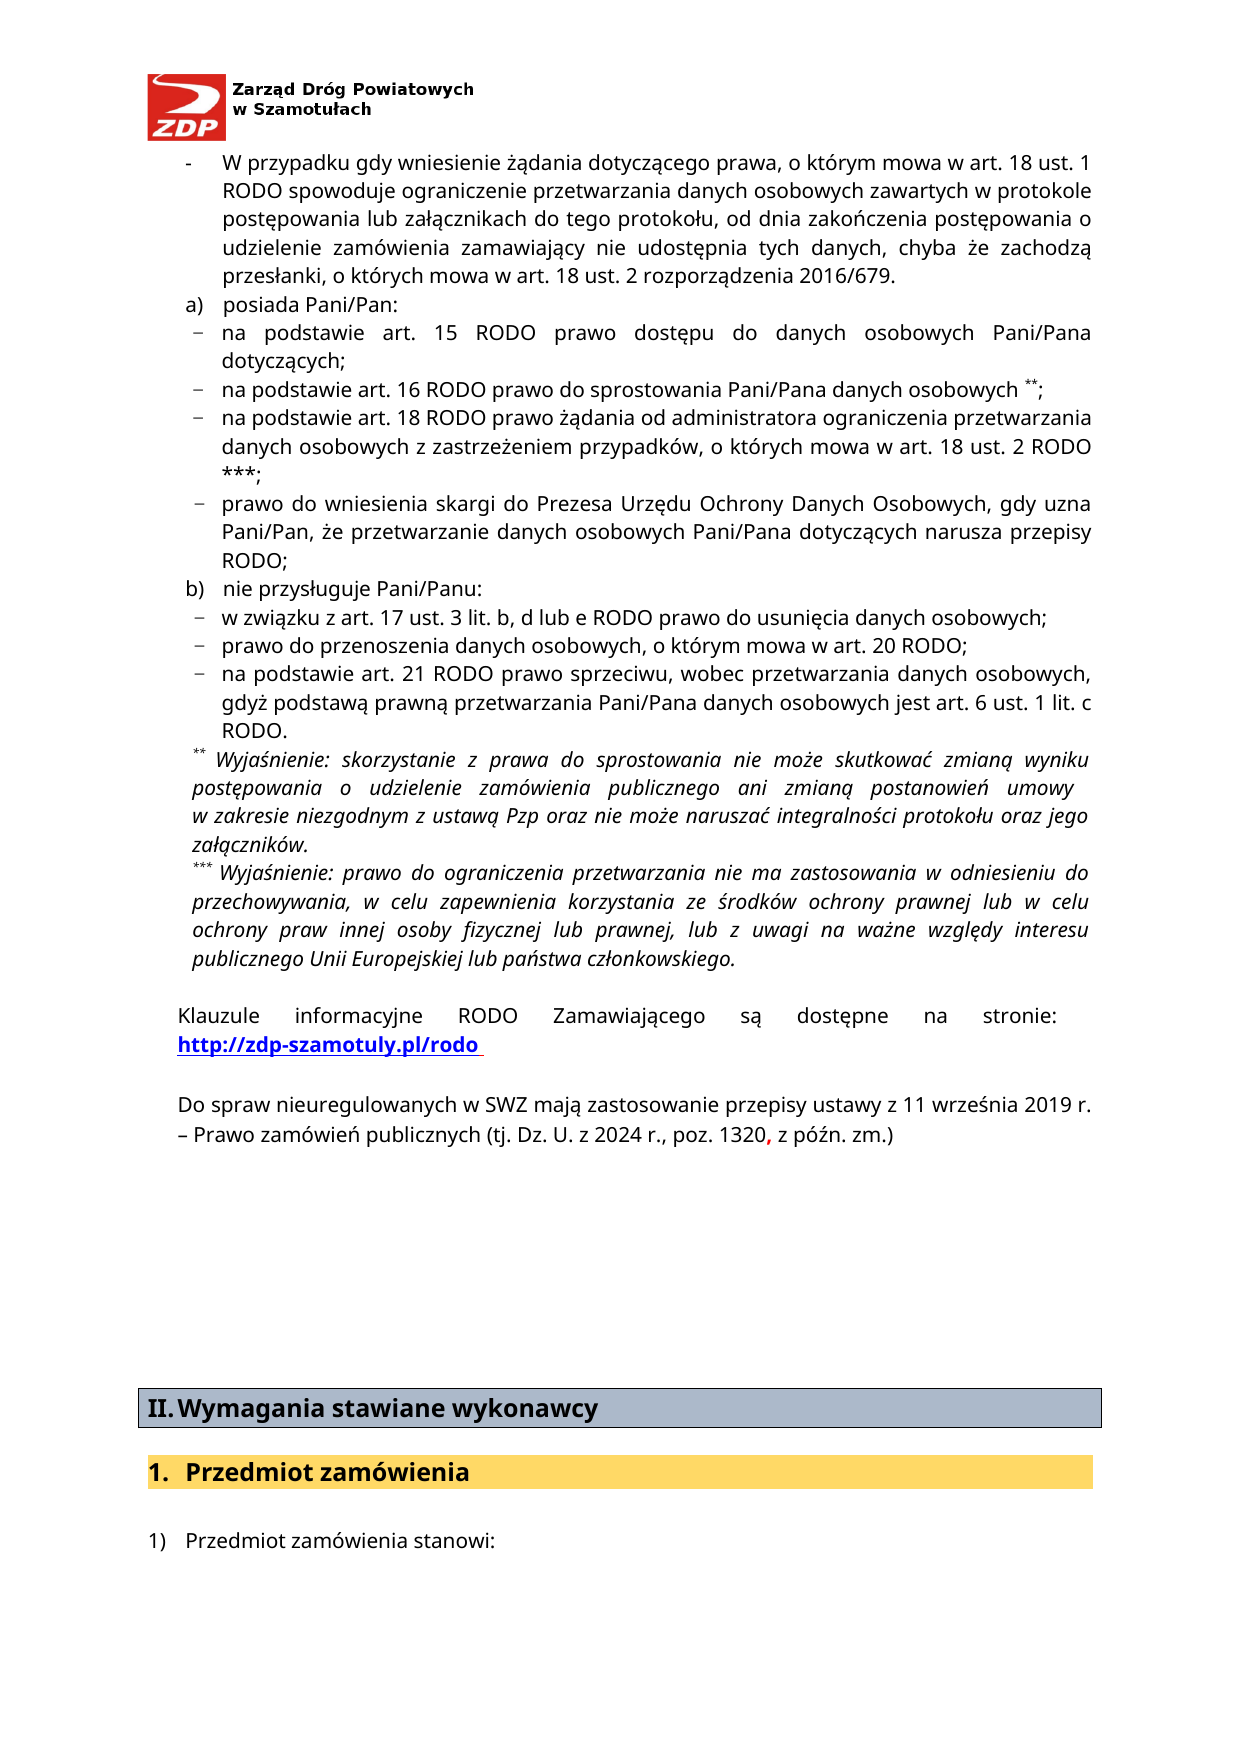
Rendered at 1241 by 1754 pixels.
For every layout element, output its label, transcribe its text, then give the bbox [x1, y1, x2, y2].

picture [147, 73, 487, 141]
list ** Wyjaśnienie: skorzystanie z prawa do sprostowania nie może skutkować zmianą wyniku postępowania o udzielenie zamówienia publicznego ani zmianą postanowień umowy w zakresie niezgodnym z ustawą Pzp oraz nie może naruszać integralności protokołu oraz jego załączników. [192, 745, 1093, 858]
list Przedmiot zamówienia stanowi: [148, 1526, 1093, 1555]
list prawo do wniesienia skargi do Prezesa Urzędu Ochrony Danych Osobowych, gdy uzna Pani/Pan, że przetwarzanie danych osobowych Pani/Pana dotyczących narusza przepisy RODO; [192, 489, 1093, 574]
list posiada Pani/Pan: [185, 290, 1093, 318]
list na podstawie art. 15 RODO prawo dostępu do danych osobowych Pani/Pana dotyczących; [192, 318, 1093, 375]
list w związku z art. 17 ust. 3 lit. b, d lub e RODO prawo do usunięcia danych osobowych; [192, 603, 1093, 631]
list W przypadku gdy wniesienie żądania dotyczącego prawa, o którym mowa w art. 18 ust. 1 RODO spowoduje ograniczenie przetwarzania danych osobowych zawartych w protokole postępowania lub załącznikach do tego protokołu, od dnia zakończenia postępowania o udzielenie zamówienia zamawiający nie udostępnia tych danych, chyba że zachodzą przesłanki, o których mowa w art. 18 ust. 2 rozporządzenia 2016/679. [185, 148, 1093, 290]
list na podstawie art. 18 RODO prawo żądania od administratora ograniczenia przetwarzania danych osobowych z zastrzeżeniem przypadków, o których mowa w art. 18 ust. 2 RODO ***; [192, 403, 1093, 489]
text Do spraw nieuregulowanych w SWZ mają zastosowanie przepisy ustawy z 11 września 2019 r. – Prawo zamówień publicznych (tj. Dz. U. z 2024 r., poz. 1320, z późn. zm.) [177, 1090, 1093, 1148]
list nie przysługuje Pani/Panu: [185, 574, 1093, 603]
list Przedmiot zamówienia [148, 1455, 1093, 1489]
list Wymagania stawiane wykonawcy [139, 1389, 1101, 1427]
text Klauzule informacyjne RODO Zamawiającego są dostępne na stronie: http://zdp-szamotuly.pl/rodo [177, 1001, 1093, 1059]
list prawo do przenoszenia danych osobowych, o którym mowa w art. 20 RODO; [192, 631, 1093, 659]
list *** Wyjaśnienie: prawo do ograniczenia przetwarzania nie ma zastosowania w odniesieniu do przechowywania, w celu zapewnienia korzystania ze środków ochrony prawnej lub w celu ochrony praw innej osoby fizycznej lub prawnej, lub z uwagi na ważne względy interesu publicznego Unii Europejskiej lub państwa członkowskiego. [192, 858, 1093, 972]
list na podstawie art. 16 RODO prawo do sprostowania Pani/Pana danych osobowych **; [192, 375, 1093, 403]
list na podstawie art. 21 RODO prawo sprzeciwu, wobec przetwarzania danych osobowych, gdyż podstawą prawną przetwarzania Pani/Pana danych osobowych jest art. 6 ust. 1 lit. c RODO. [192, 659, 1093, 745]
